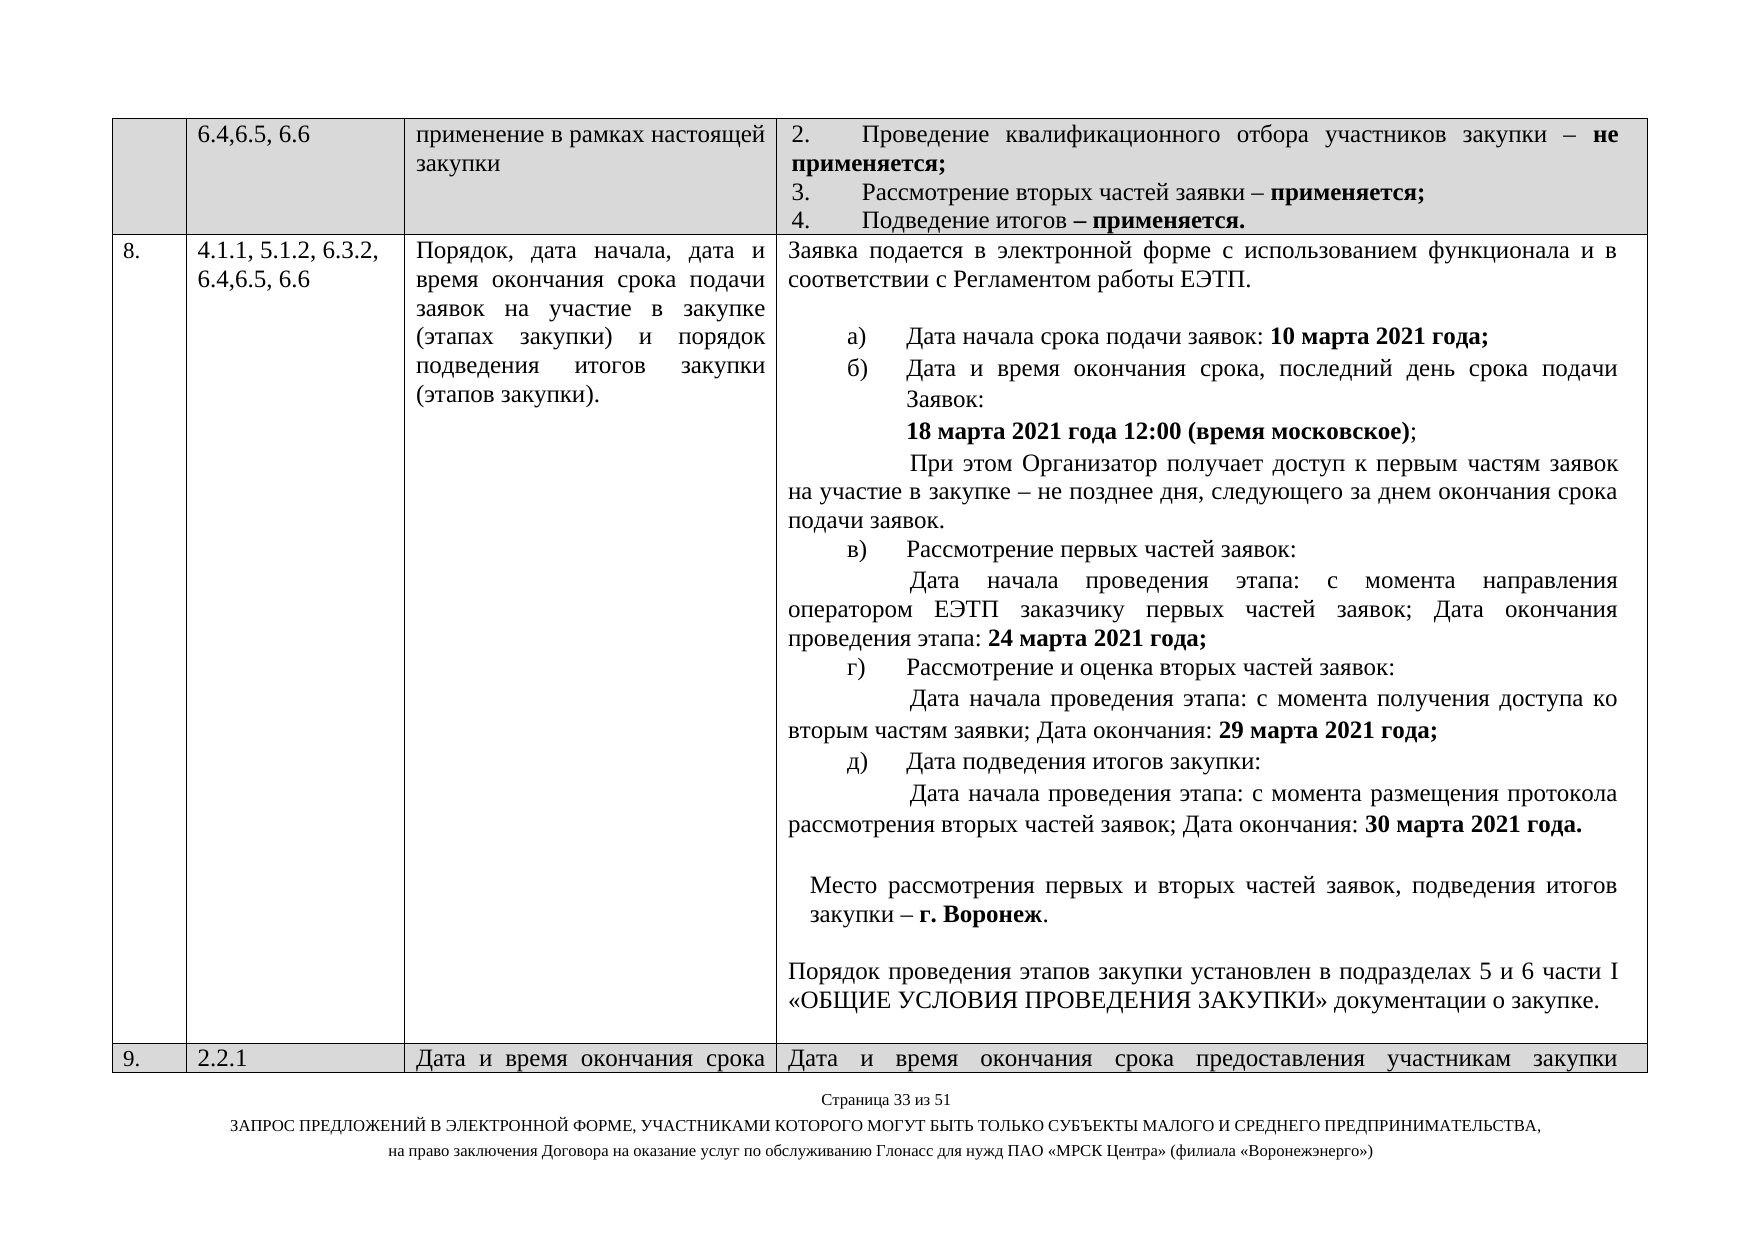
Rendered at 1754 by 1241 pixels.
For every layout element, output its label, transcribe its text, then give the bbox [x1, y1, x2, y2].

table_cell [777, 1044, 1647, 1072]
table_cell [113, 119, 186, 234]
table_cell [113, 235, 186, 1042]
table_cell 2.2.1 [187, 1044, 404, 1072]
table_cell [777, 119, 1647, 234]
table_cell Заявка подается в электронной форме с использованием функционала и в соответствии с Регламентом работы ЕЭТП. Дата начала срока подачи заявок: 10 марта 2021 года; Дата и время окончания срока, последний день срока подачи Заявок: 18 марта 2021 года 12:00 (время московское); При этом Организатор получает доступ к первым частям заявок на участие в закупке – не позднее дня, следующего за днем окончания срока подачи заявок. Рассмотрение первых частей заявок: Дата начала проведения этапа: с момента направления оператором ЕЭТП заказчику первых частей заявок; Дата окончания проведения этапа: 24 марта 2021 года; Рассмотрение и оценка вторых частей заявок: Дата начала проведения этапа: с момента получения доступа ко вторым частям заявки; Дата окончания: 29 марта 2021 года; Дата подведения итогов закупки: Дата начала проведения этапа: с момента размещения протокола рассмотрения вторых частей заявок; Дата окончания: 30 марта 2021 года. Место рассмотрения первых и вторых частей заявок, подведения итогов закупки – г. Воронеж. Порядок проведения этапов закупки установлен в подразделах 5 и 6 части I «ОБЩИЕ УСЛОВИЯ ПРОВЕДЕНИЯ ЗАКУПКИ» документации о закупке. [777, 235, 1647, 1042]
table_cell Порядок, дата начала, дата и время окончания срока подачи заявок на участие в закупке (этапах закупки) и порядок подведения итогов закупки (этапов закупки). [405, 235, 776, 1042]
table_cell [113, 1044, 186, 1072]
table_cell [187, 119, 404, 234]
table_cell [405, 119, 776, 234]
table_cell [405, 1044, 776, 1072]
table_cell 4.1.1, 5.1.2, 6.3.2, 6.4,6.5, 6.6 [187, 235, 404, 1042]
